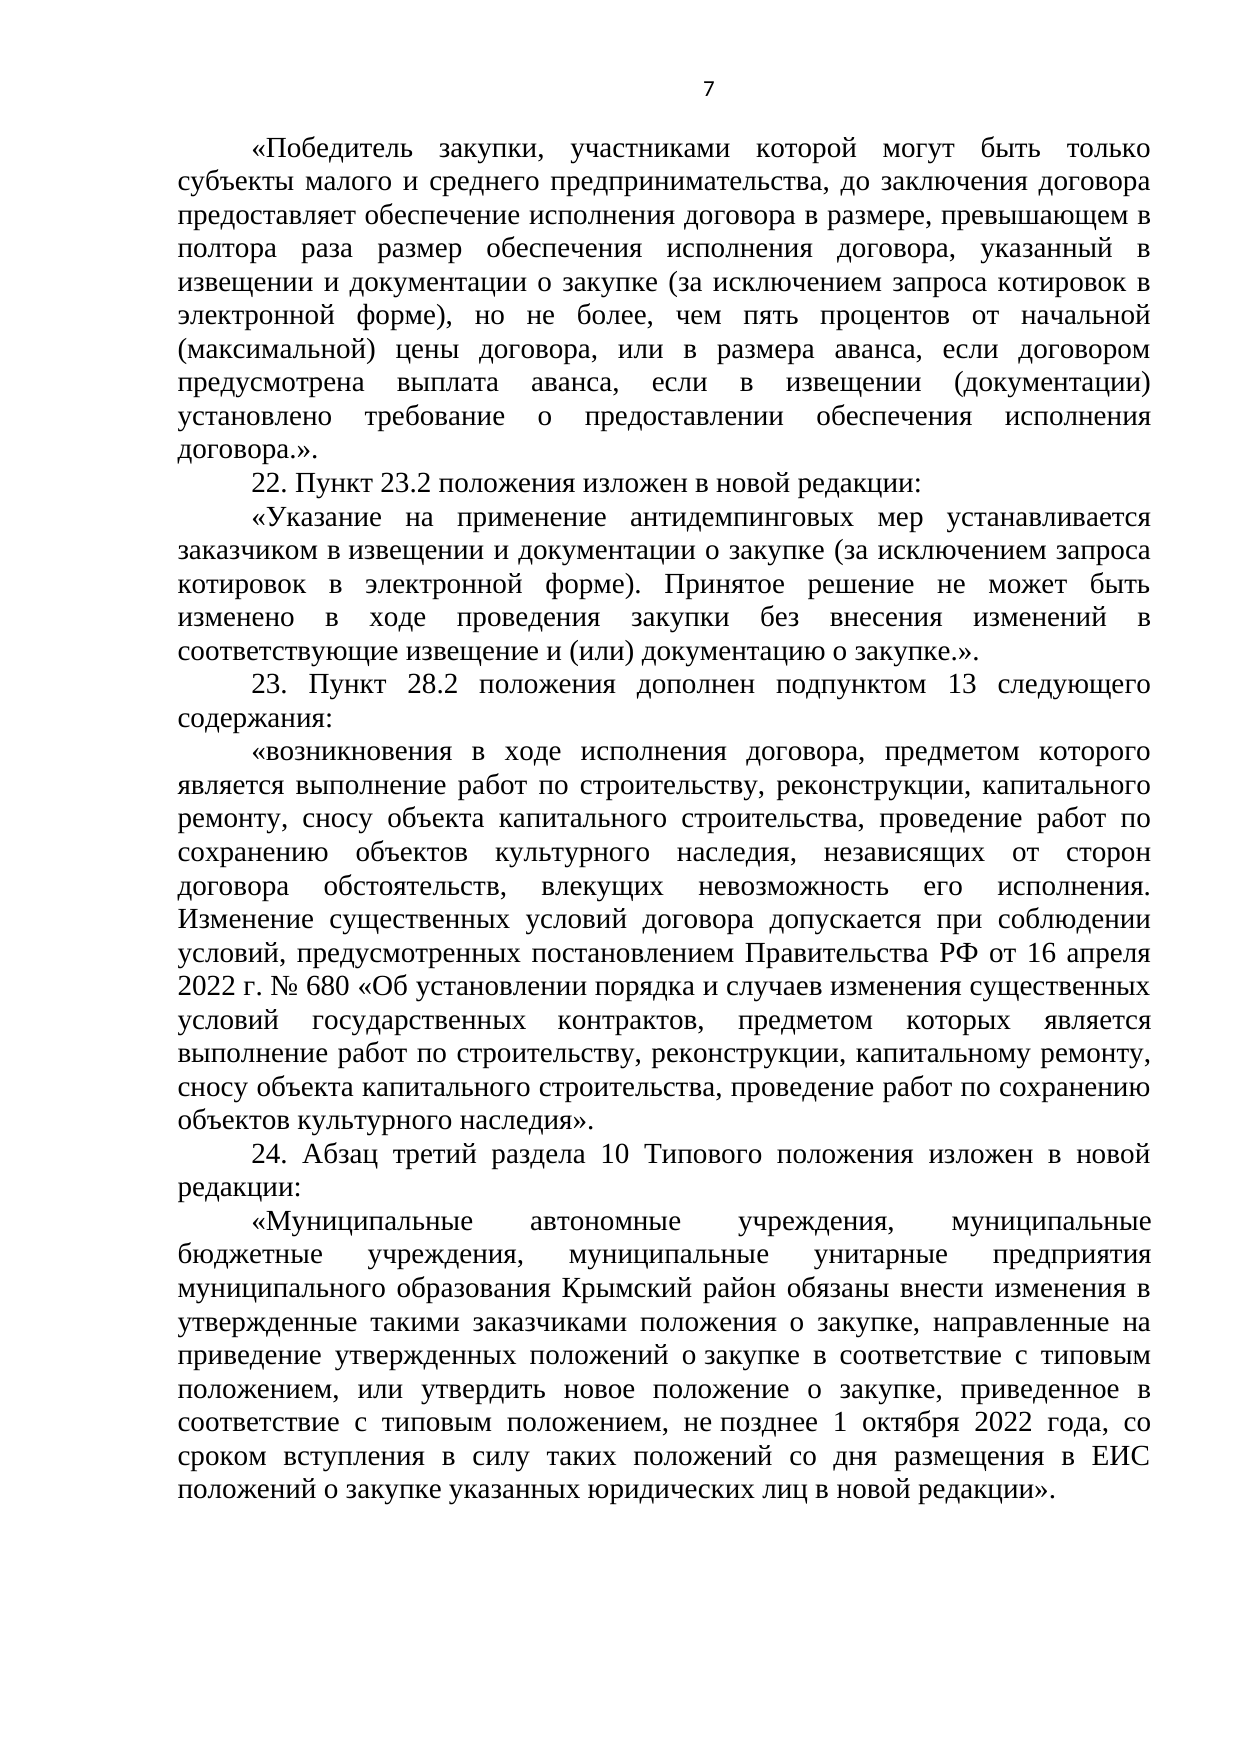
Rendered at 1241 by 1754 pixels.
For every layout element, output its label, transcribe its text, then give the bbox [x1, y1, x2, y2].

list 22. Пункт 23.2 положения изложен в новой редакции: [177, 465, 1152, 499]
text «Муниципальные автономные учреждения, муниципальные бюджетные учреждения, муниципальные унитарные предприятия муниципального образования Крымский район обязаны внести изменения в утвержденные такими заказчиками положения о закупке, направленные на приведение утвержденных положений о закупке в соответствие с типовым положением, или утвердить новое положение о закупке, приведенное в соответствие с типовым положением, не позднее 1 октября 2022 года, со сроком вступления в силу таких положений со дня размещения в ЕИС положений о закупке указанных юридических лиц в новой редакции». [177, 1203, 1152, 1505]
list «возникновения в ходе исполнения договора, предметом которого является выполнение работ по строительству, реконструкции, капитального ремонту, сносу объекта капитального строительства, проведение работ по сохранению объектов культурного наследия, независящих от сторон договора обстоятельств, влекущих невозможность его исполнения. Изменение существенных условий договора допускается при соблюдении условий, предусмотренных постановлением Правительства РФ от 16 апреля 2022 г. № 680 «Об установлении порядка и случаев изменения существенных условий государственных контрактов, предметом которых является выполнение работ по строительству, реконструкции, капитальному ремонту, сносу объекта капитального строительства, проведение работ по сохранению объектов культурного наследия». [177, 733, 1152, 1136]
list «Указание на применение антидемпинговых мер устанавливается заказчиком в извещении и документации о закупке (за исключением запроса котировок в электронной форме). Принятое решение не может быть изменено в ходе проведения закупки без внесения изменений в соответствующие извещение и (или) документацию о закупке.». [177, 499, 1152, 666]
text «Победитель закупки, участниками которой могут быть только субъекты малого и среднего предпринимательства, до заключения договора предоставляет обеспечение исполнения договора в размере, превышающем в полтора раза размер обеспечения исполнения договора, указанный в извещении и документации о закупке (за исключением запроса котировок в электронной форме), но не более, чем пять процентов от начальной (максимальной) цены договора, или в размера аванса, если договором предусмотрена выплата аванса, если в извещении (документации) установлено требование о предоставлении обеспечения исполнения договора.». [177, 130, 1152, 465]
list 23. Пункт 28.2 положения дополнен подпунктом 13 следующего содержания: [177, 666, 1152, 733]
list 24. Абзац третий раздела 10 Типового положения изложен в новой редакции: [177, 1136, 1152, 1203]
